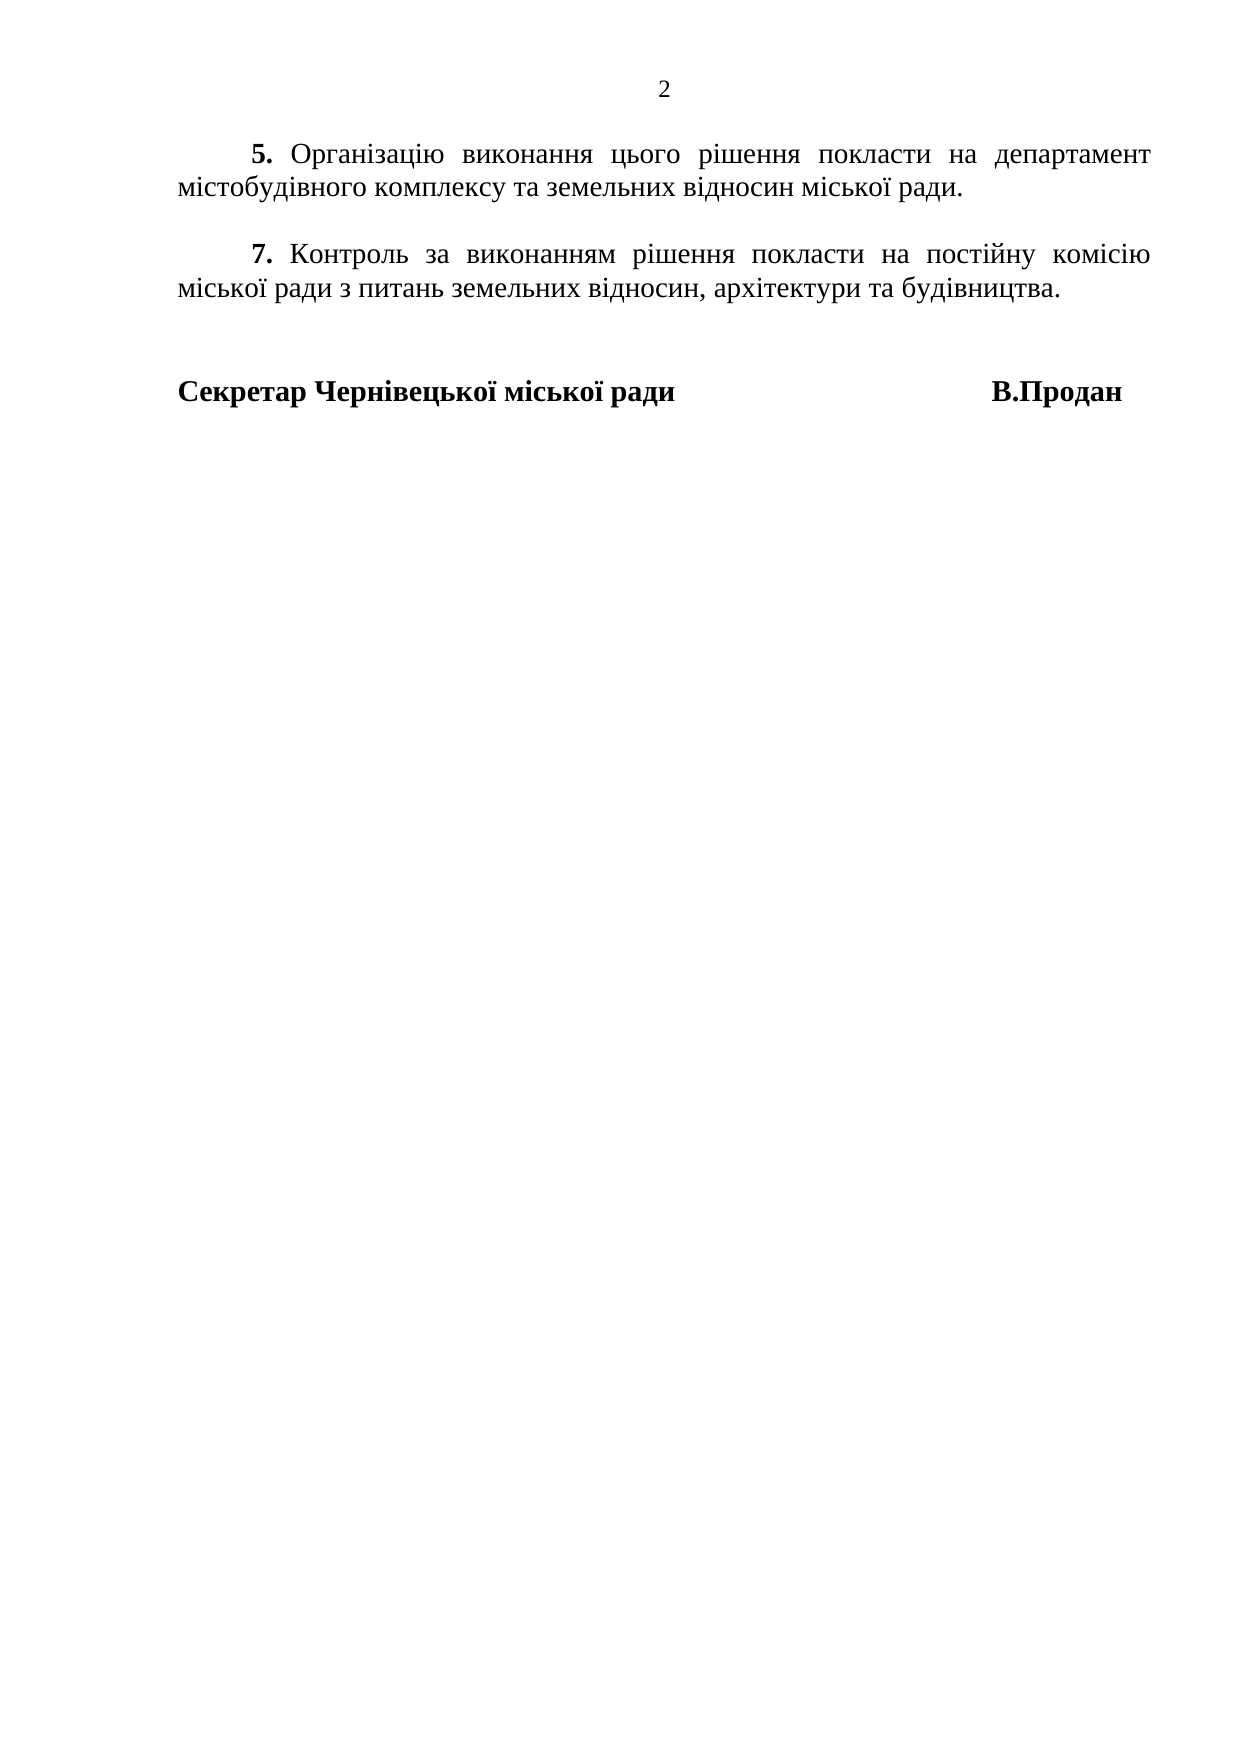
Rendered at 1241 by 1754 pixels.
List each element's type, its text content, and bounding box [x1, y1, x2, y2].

text 5. Організацію виконання цього рішення покласти на департамент містобудівного комплексу та земельних відносин міської ради. [177, 136, 1152, 203]
text 7. Контроль за виконанням рішення покласти на постійну комісію міської ради з питань земельних відносин, архітектури та будівництва. [177, 237, 1152, 304]
text Секретар Чернівецької міської ради В.Продан [177, 373, 1152, 408]
